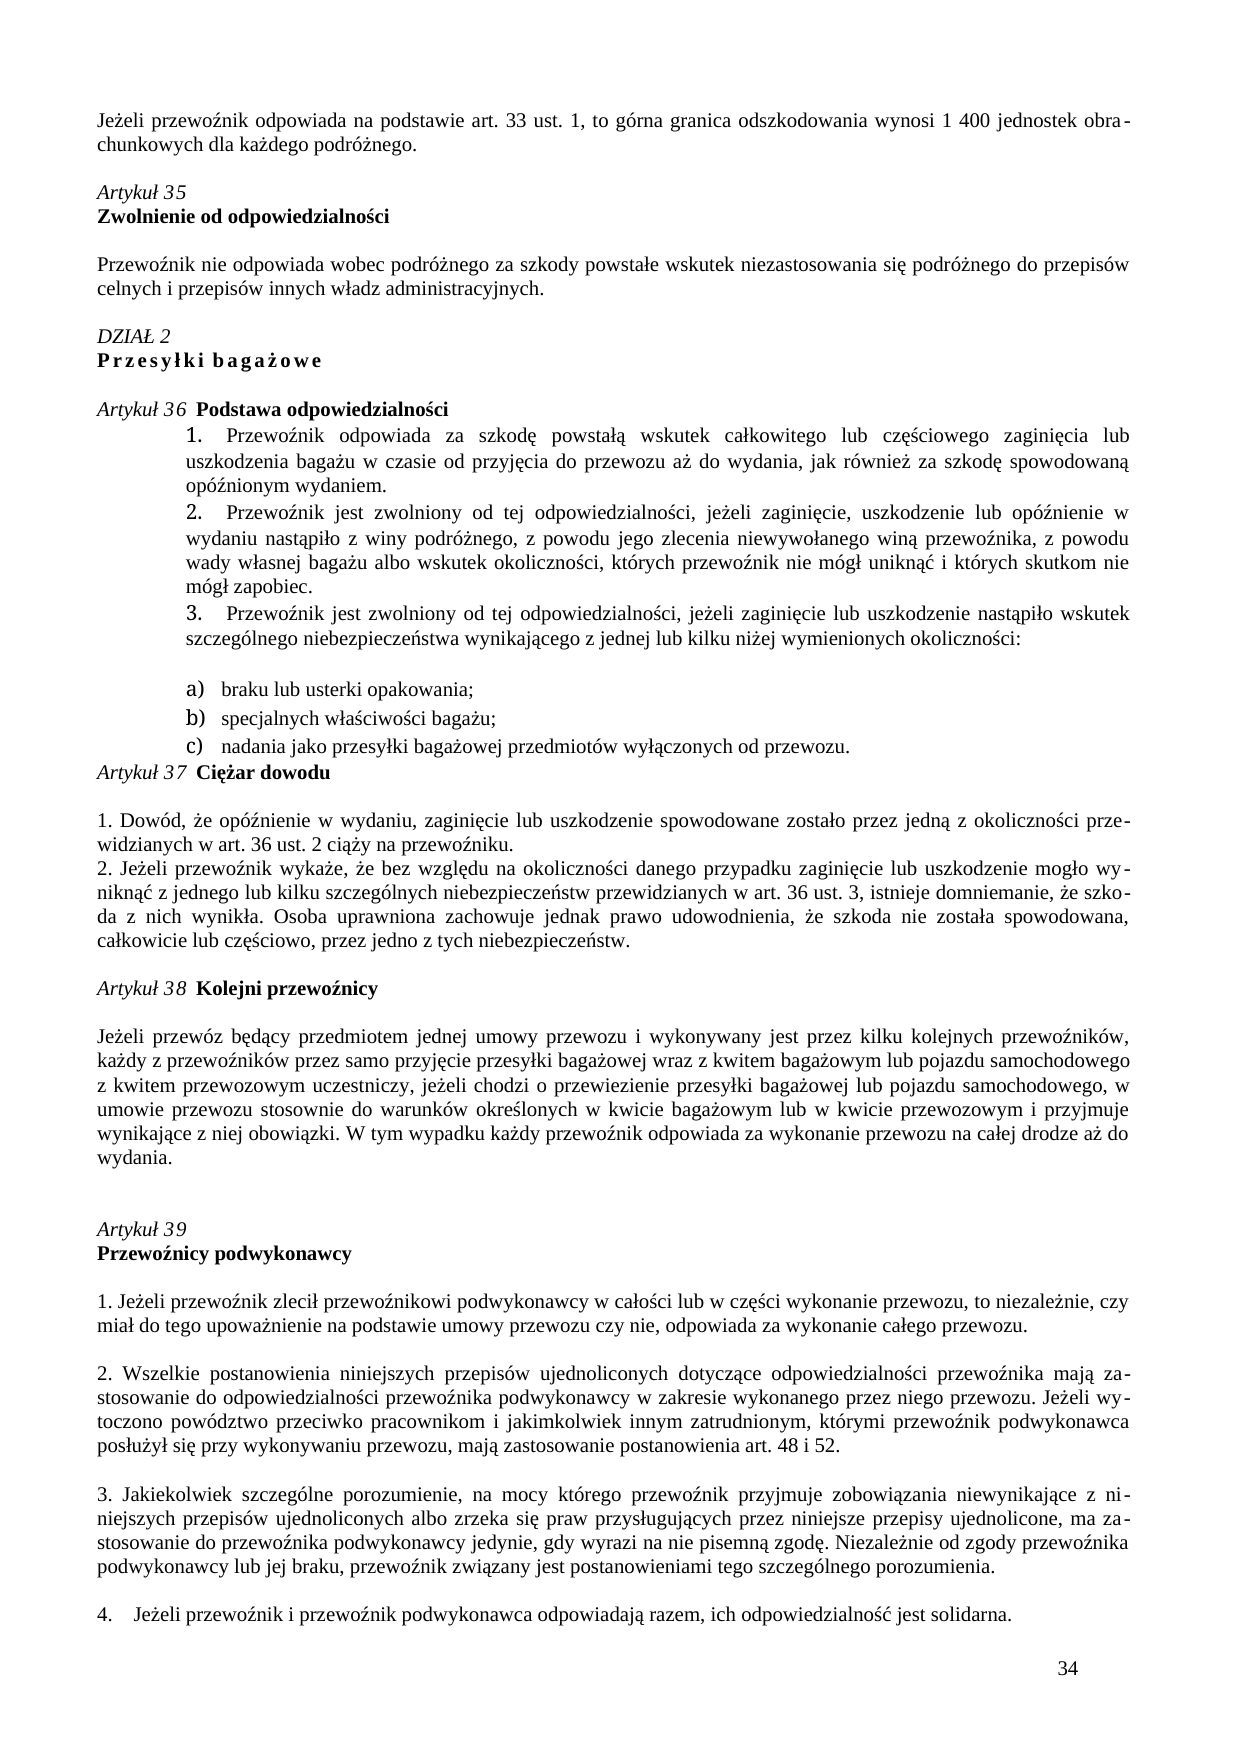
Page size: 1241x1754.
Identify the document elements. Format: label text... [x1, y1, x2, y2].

text 1. Dowód, że opóźnienie w wydaniu, zaginięcie lub uszkodzenie spowodowane zostało przez jedną z okoliczności przewidzianych w art. 36 ust. 2 ciąży na przewoźniku. [97, 808, 1131, 856]
text Jeżeli przewóz będący przedmiotem jednej umowy przewozu i wykonywany jest przez kilku kolejnych przewoźników, każdy z przewoźników przez samo przyjęcie przesyłki bagażowej wraz z kwitem bagażowym lub pojazdu samochodowego z kwitem przewozowym uczestniczy, jeżeli chodzi o przewiezienie przesyłki bagażowej lub pojazdu samochodowego, w umowie przewozu stosownie do warunków określonych w kwicie bagażowym lub w kwicie przewozowym i przyjmuje wynikające z niej obowiązki. W tym wypadku każdy przewoźnik odpowiada za wykonanie przewozu na całej drodze aż do wydania. [97, 1024, 1131, 1169]
text 2. Wszelkie postanowienia niniejszych przepisów ujednoliconych dotyczące odpowiedzialności przewoźnika mają zastosowanie do odpowiedzialności przewoźnika podwykonawcy w zakresie wykonanego przez niego przewozu. Jeżeli wytoczono powództwo przeciwko pracownikom i jakimkolwiek innym zatrudnionym, którymi przewoźnik podwykonawca posłużył się przy wykonywaniu przewozu, mają zastosowanie postanowienia art. 48 i 52. [97, 1361, 1131, 1457]
text Przesyłki bagażowe [97, 348, 1131, 372]
list braku lub usterki opakowania; [186, 674, 1131, 703]
list Przewoźnik jest zwolniony od tej odpowiedzialności, jeżeli zaginięcie lub uszkodzenie nastąpiło wskutek szczególnego niebezpieczeństwa wynikającego z jednej lub kilku niżej wymienionych okoliczności: [186, 598, 1131, 650]
text DZIAŁ 2 [97, 324, 1131, 348]
text Artykuł 39 [97, 1217, 1131, 1241]
text Jeżeli przewoźnik odpowiada na podstawie art. 33 ust. 1, to górna granica odszkodowania wynosi 1 400 jednostek obrachunkowych dla każdego podróżnego. [97, 108, 1131, 156]
text Przewoźnicy podwykonawcy [97, 1241, 1131, 1265]
list Przewoźnik jest zwolniony od tej odpowiedzialności, jeżeli zaginięcie, uszkodzenie lub opóźnienie w wydaniu nastąpiło z winy podróżnego, z powodu jego zlecenia niewywołanego winą przewoźnika, z powodu wady własnej bagażu albo wskutek okoliczności, których przewoźnik nie mógł uniknąć i których skutkom nie mógł zapobiec. [186, 497, 1131, 598]
list nadania jako przesyłki bagażowej przedmiotów wyłączonych od przewozu. [186, 731, 1131, 760]
text 3. Jakiekolwiek szczególne porozumienie, na mocy którego przewoźnik przyjmuje zobowiązania niewynikające z niniejszych przepisów ujednoliconych albo zrzeka się praw przysługujących przez niniejsze przepisy ujednolicone, ma zastosowanie do przewoźnika podwykonawcy jedynie, gdy wyrazi na nie pisemną zgodę. Niezależnie od zgody przewoźnika podwykonawcy lub jej braku, przewoźnik związany jest postanowieniami tego szczególnego porozumienia. [97, 1482, 1131, 1578]
text Artykuł 36 Podstawa odpowiedzialności [97, 397, 1131, 421]
text Artykuł 38 Kolejni przewoźnicy [97, 976, 1131, 1000]
text Zwolnienie od odpowiedzialności [97, 204, 1131, 228]
text 2. Jeżeli przewoźnik wykaże, że bez względu na okoliczności danego przypadku zaginięcie lub uszkodzenie mogło wyniknąć z jednego lub kilku szczególnych niebezpieczeństw przewidzianych w art. 36 ust. 3, istnieje domniemanie, że szkoda z nich wynikła. Osoba uprawniona zachowuje jednak prawo udowodnienia, że szkoda nie została spowodowana, całkowicie lub częściowo, przez jedno z tych niebezpieczeństw. [97, 856, 1131, 952]
text Artykuł 35 [97, 180, 1131, 204]
list specjalnych właściwości bagażu; [186, 703, 1131, 731]
text Artykuł 37 Ciężar dowodu [97, 760, 1131, 784]
list Przewoźnik odpowiada za szkodę powstałą wskutek całkowitego lub częściowego zaginięcia lub uszkodzenia bagażu w czasie od przyjęcia do przewozu aż do wydania, jak również za szkodę spowodowaną opóźnionym wydaniem. [186, 421, 1131, 497]
text 4. Jeżeli przewoźnik i przewoźnik podwykonawca odpowiadają razem, ich odpowiedzialność jest solidarna. [97, 1602, 1131, 1626]
text Przewoźnik nie odpowiada wobec podróżnego za szkody powstałe wskutek niezastosowania się podróżnego do przepisów celnych i przepisów innych władz administracyjnych. [97, 252, 1131, 300]
text 1. Jeżeli przewoźnik zlecił przewoźnikowi podwykonawcy w całości lub w części wykonanie przewozu, to niezależnie, czy miał do tego upoważnienie na podstawie umowy przewozu czy nie, odpowiada za wykonanie całego przewozu. [97, 1289, 1131, 1337]
